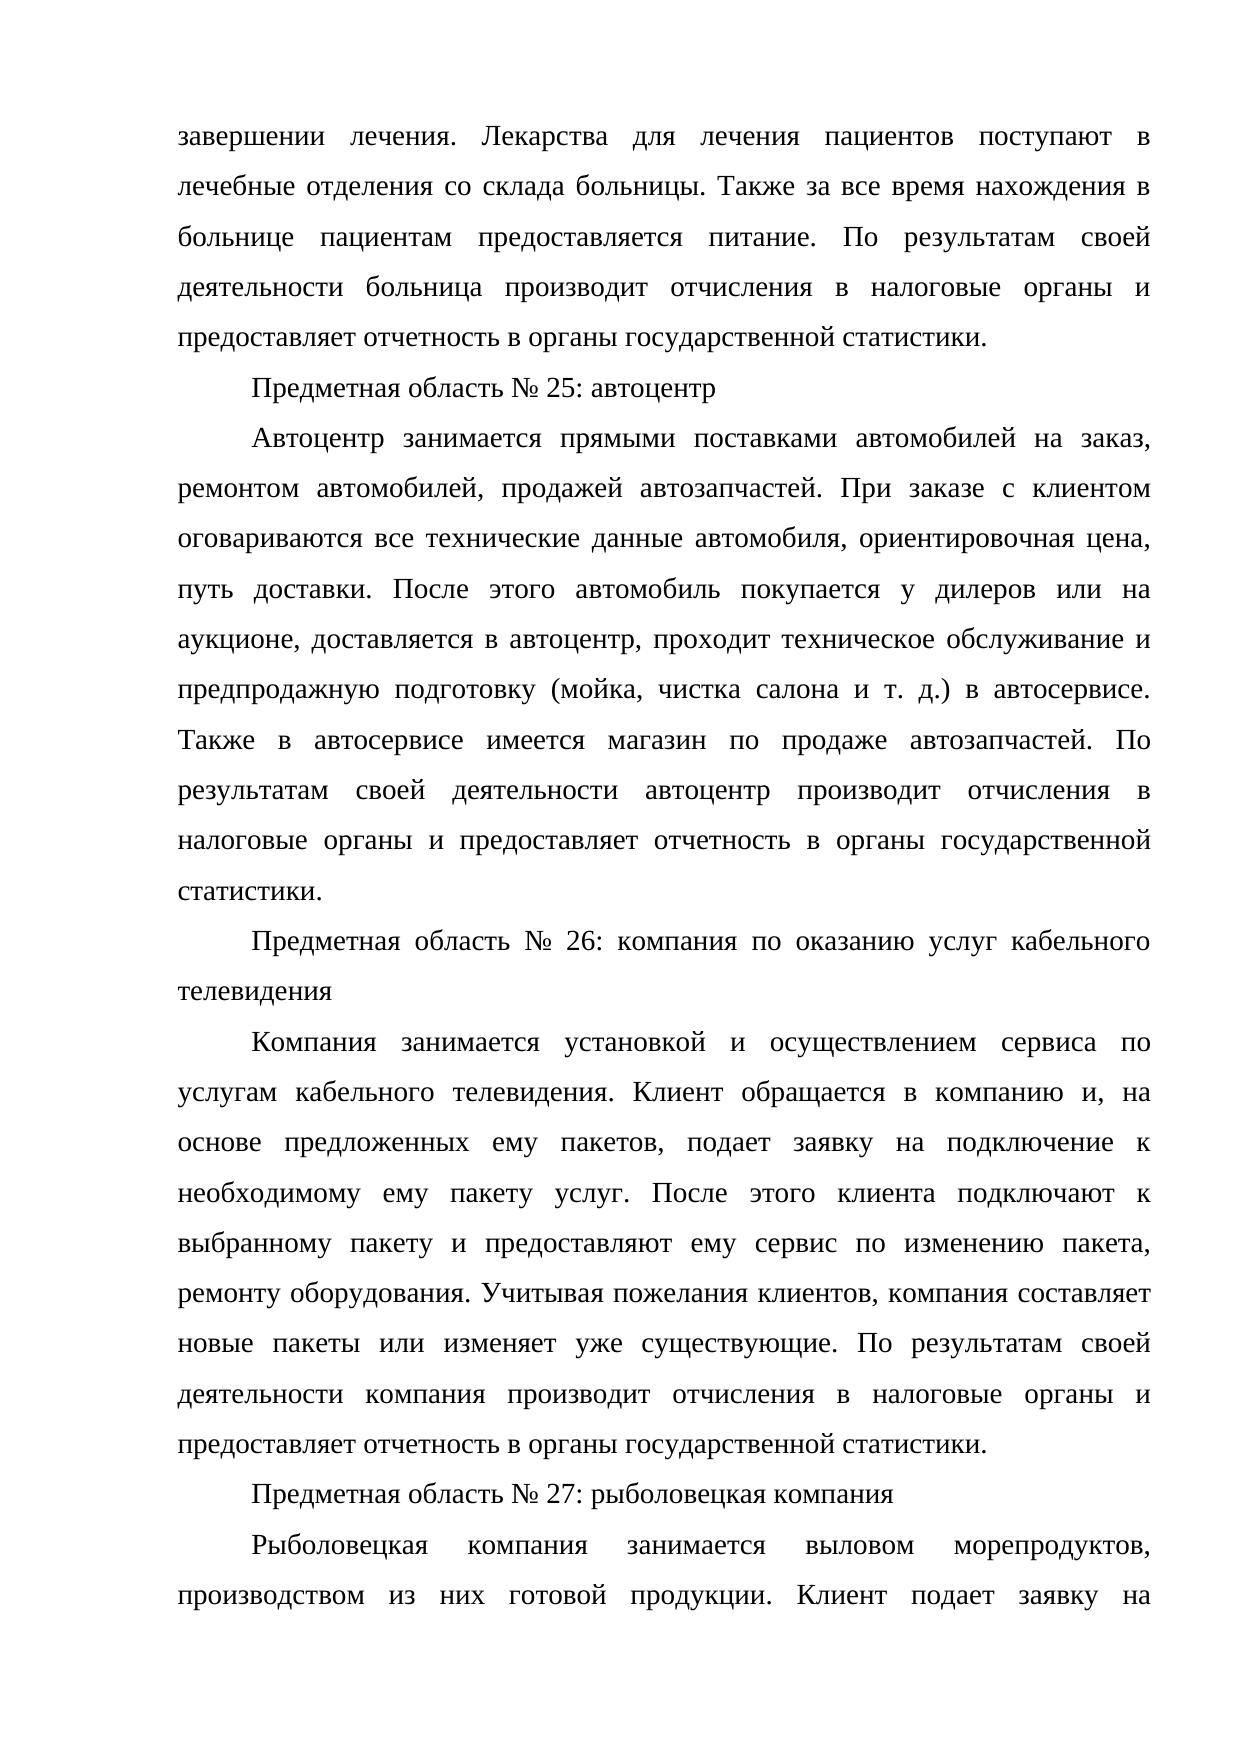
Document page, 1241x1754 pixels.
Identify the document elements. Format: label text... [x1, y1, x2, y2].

text Компания занимается установкой и осуществлением сервиса по услугам кабельного телевидения. Клиент обращается в компанию и, на основе предложенных ему пакетов, подает заявку на подключение к необходимому ему пакету услуг. После этого клиента подключают к выбранному пакету и предоставляют ему сервис по изменению пакета, ремонту оборудования. Учитывая пожелания клиентов, компания составляет новые пакеты или изменяет уже существующие. По результатам своей деятельности компания производит отчисления в налоговые органы и предоставляет отчетность в органы государственной статистики. [177, 1024, 1152, 1460]
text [177, 118, 1152, 353]
text Автоцентр занимается прямыми поставками автомобилей на заказ, ремонтом автомобилей, продажей автозапчастей. При заказе с клиентом оговариваются все технические данные автомобиля, ориентировочная цена, путь доставки. После этого автомобиль покупается у дилеров или на аукционе, доставляется в автоцентр, проходит техническое обслуживание и предпродажную подготовку (мойка, чистка салона и т. д.) в автосервисе. Также в автосервисе имеется магазин по продаже автозапчастей. По результатам своей деятельности автоцентр производит отчисления в налоговые органы и предоставляет отчетность в органы государственной статистики. [177, 420, 1152, 906]
text Предметная область № 25: автоцентр [177, 370, 1152, 403]
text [177, 1527, 1152, 1611]
text Предметная область № 27: рыболовецкая компания [177, 1477, 1152, 1510]
text Предметная область № 26: компания по оказанию услуг кабельного телевидения [177, 923, 1152, 1007]
